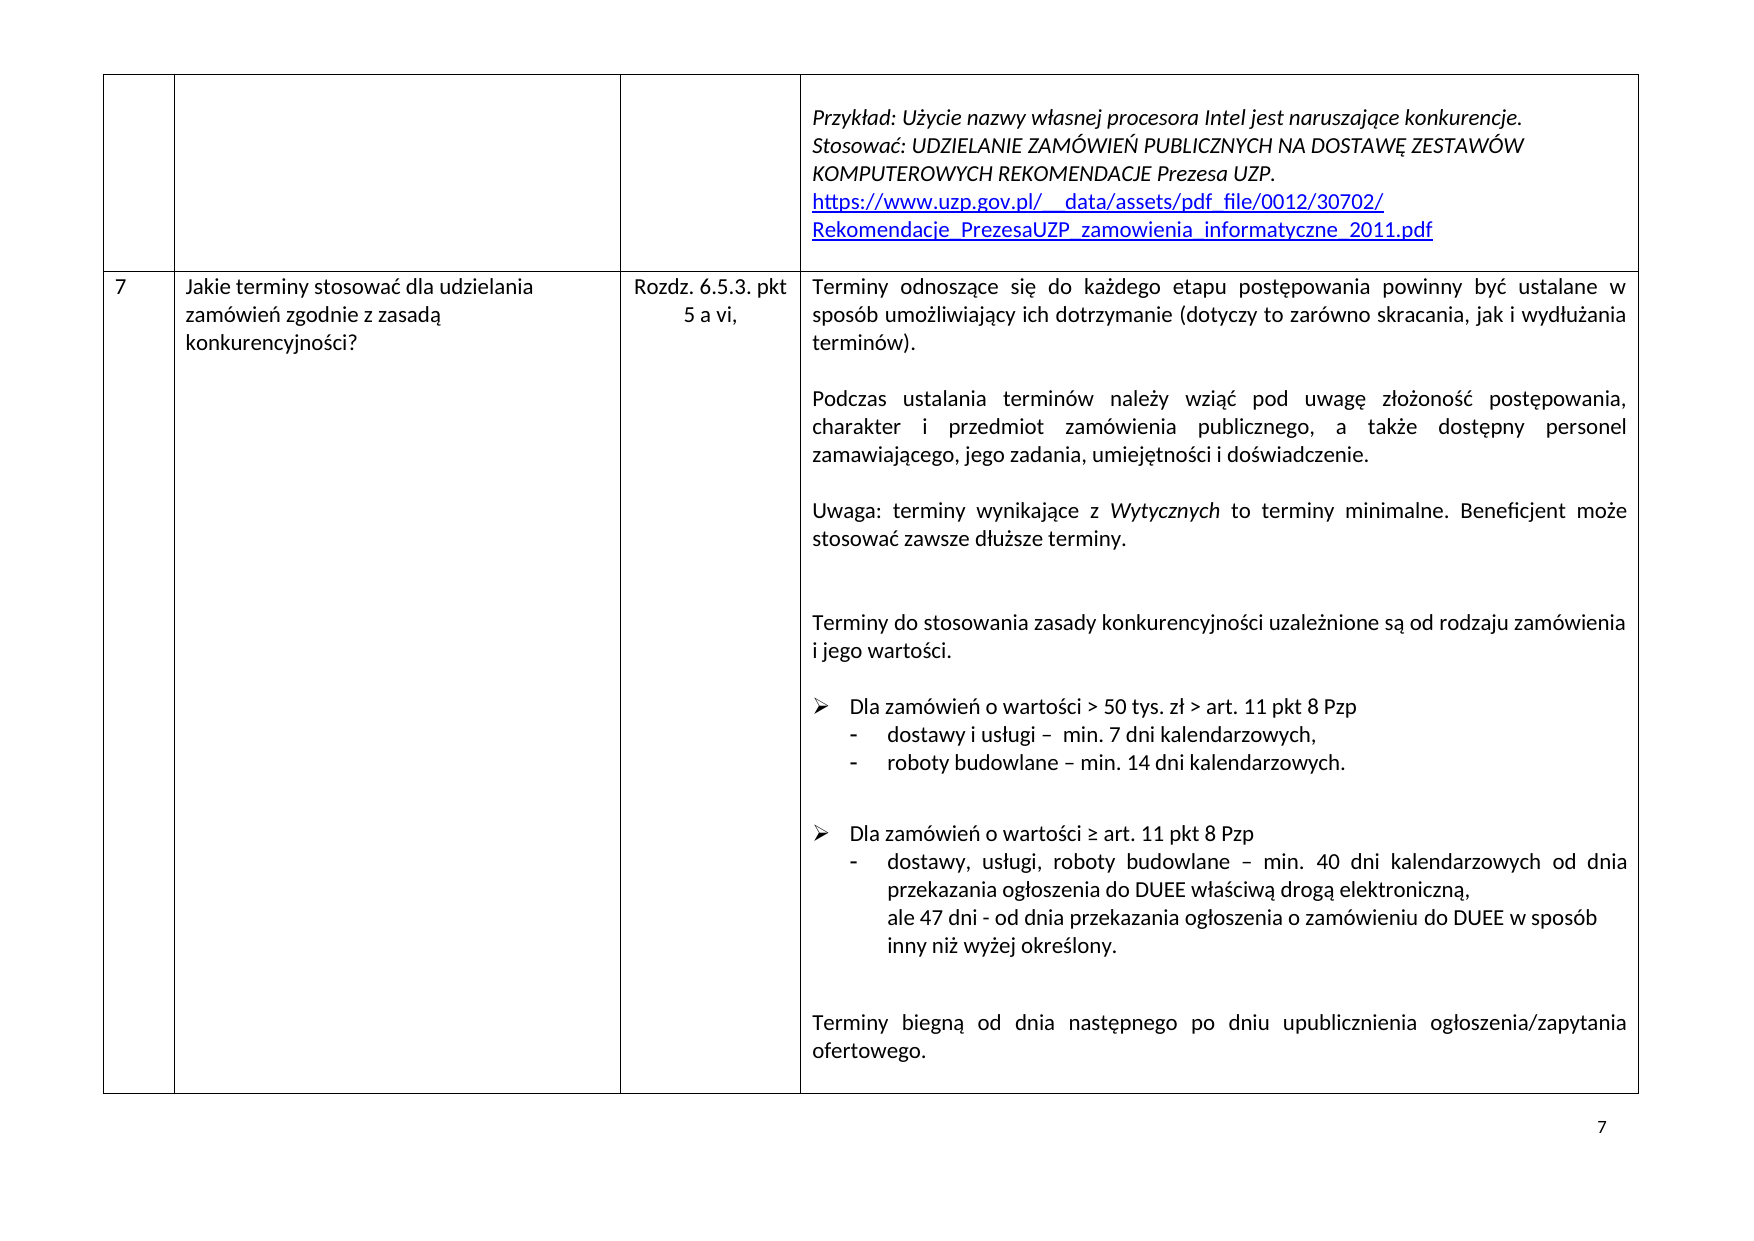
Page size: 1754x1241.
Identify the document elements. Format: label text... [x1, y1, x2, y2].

table_cell [621, 75, 800, 271]
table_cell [175, 75, 620, 271]
table_cell Rozdz. 6.5.3. pkt 5 a vi, [621, 272, 800, 1092]
table_cell Terminy odnoszące się do każdego etapu postępowania powinny być ustalane w sposób umożliwiający ich dotrzymanie (dotyczy to zarówno skracania, jak i wydłużania terminów). Podczas ustalania terminów należy wziąć pod uwagę złożoność postępowania, charakter i przedmiot zamówienia publicznego, a także dostępny personel zamawiającego, jego zadania, umiejętności i doświadczenie. Uwaga: terminy wynikające z Wytycznych to terminy minimalne. Beneficjent może stosować zawsze dłuższe terminy. Terminy do stosowania zasady konkurencyjności uzależnione są od rodzaju zamówienia i jego wartości. Dla zamówień o wartości > 50 tys. zł > art. 11 pkt 8 Pzp dostawy i usługi – min. 7 dni kalendarzowych, roboty budowlane – min. 14 dni kalendarzowych. Dla zamówień o wartości ≥ art. 11 pkt 8 Pzp dostawy, usługi, roboty budowlane – min. 40 dni kalendarzowych od dnia przekazania ogłoszenia do DUEE właściwą drogą elektroniczną, ale 47 dni - od dnia przekazania ogłoszenia o zamówieniu do DUEE w sposób inny niż wyżej określony. Terminy biegną od dnia następnego po dniu upublicznienia ogłoszenia/zapytania ofertowego. [801, 272, 1638, 1092]
table_cell 7 [104, 272, 174, 1092]
table_cell Jakie terminy stosować dla udzielania zamówień zgodnie z zasadą konkurencyjności? [175, 272, 620, 1092]
table_cell 6 [104, 75, 174, 271]
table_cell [801, 75, 1638, 271]
